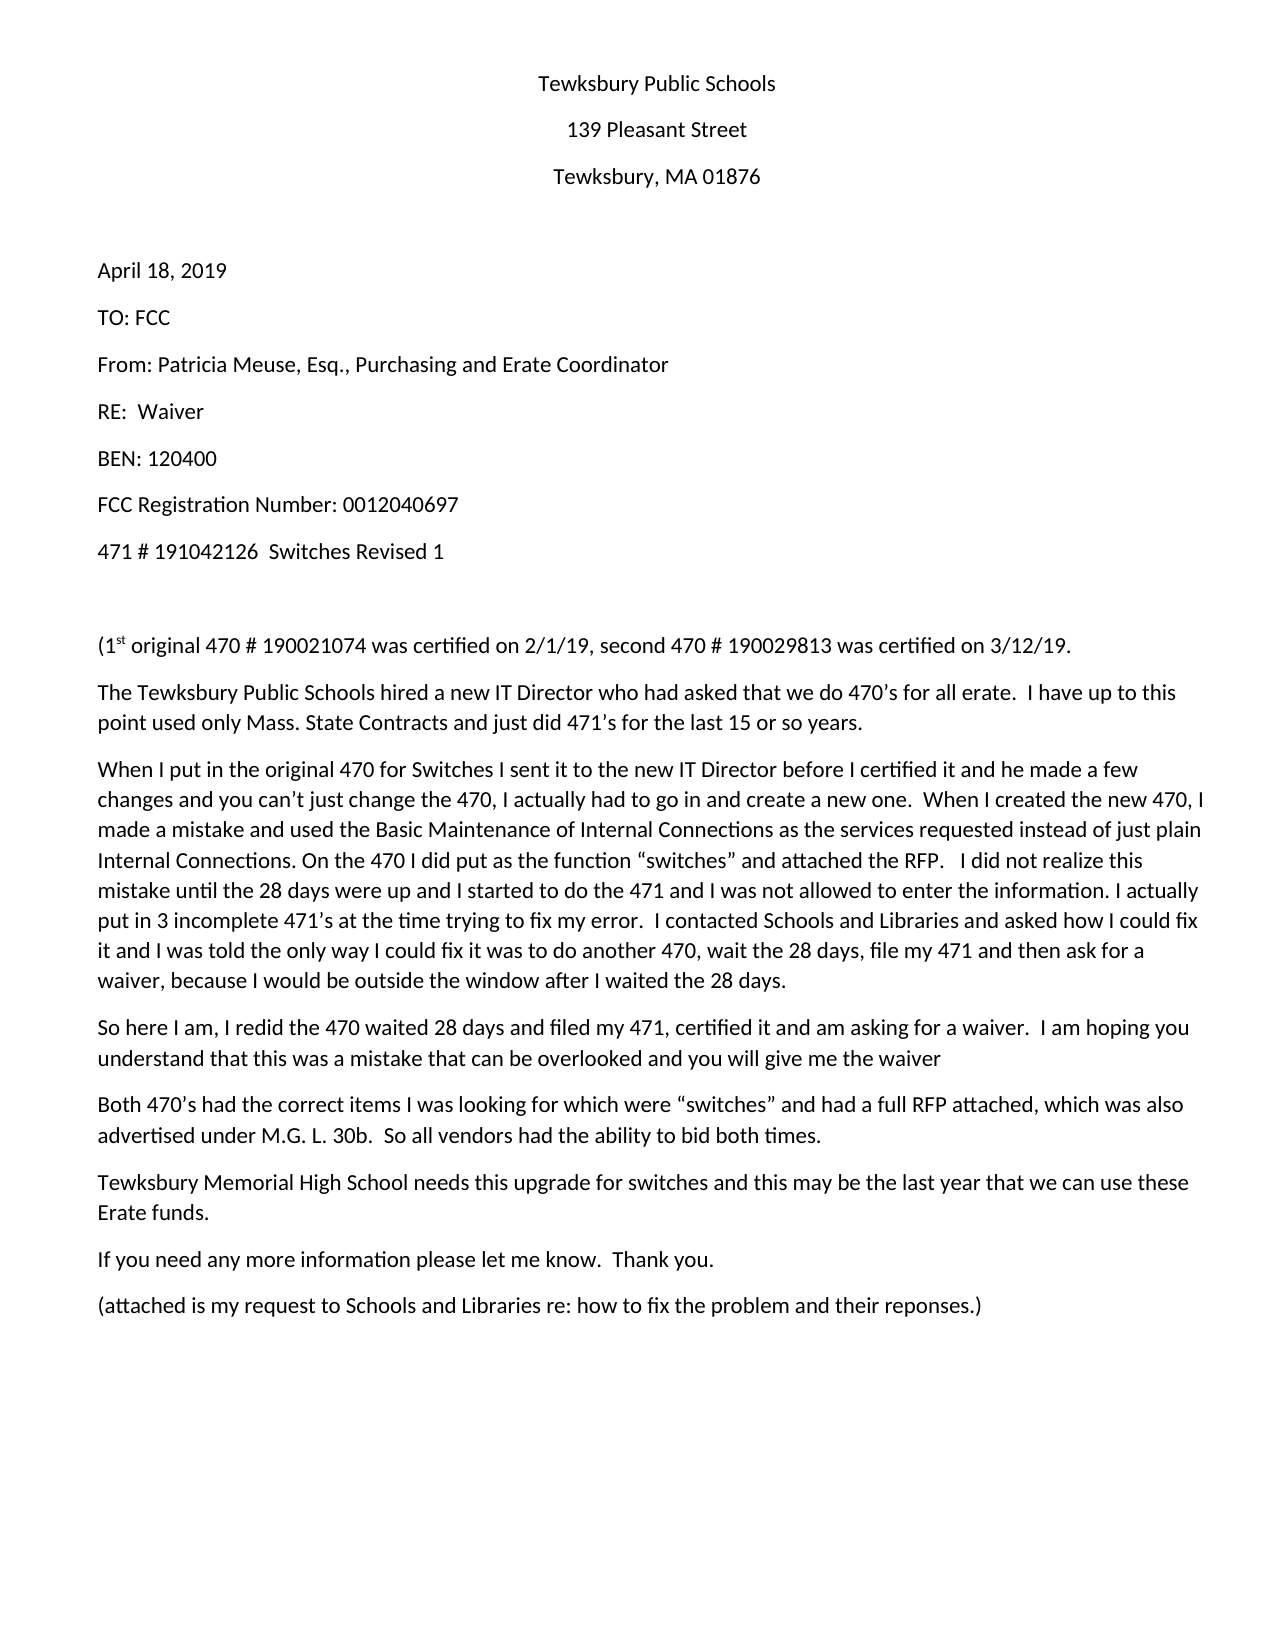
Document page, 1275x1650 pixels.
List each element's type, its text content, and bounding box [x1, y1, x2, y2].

text BEN: 120400 [97, 444, 1216, 472]
text Tewksbury, MA 01876 [97, 162, 1216, 191]
text Tewksbury Memorial High School needs this upgrade for switches and this may be the last year that we can use these Erate funds. [97, 1168, 1216, 1226]
text Tewksbury Public Schools [97, 69, 1216, 97]
text From: Patricia Meuse, Esq., Purchasing and Erate Coordinator [97, 350, 1216, 378]
text RE: Waiver [97, 397, 1216, 425]
text (1st original 470 # 190021074 was certified on 2/1/19, second 470 # 190029813 was certified on 3/12/19. [97, 631, 1216, 659]
text If you need any more information please let me know. Thank you. [97, 1245, 1216, 1273]
text So here I am, I redid the 470 waited 28 days and filed my 471, certified it and am asking for a waiver. I am hoping you understand that this was a mistake that can be overlooked and you will give me the waiver [97, 1013, 1216, 1072]
text 471 # 191042126 Switches Revised 1 [97, 537, 1216, 566]
text FCC Registration Number: 0012040697 [97, 491, 1216, 519]
text The Tewksbury Public Schools hired a new IT Director who had asked that we do 470’s for all erate. I have up to this point used only Mass. State Contracts and just did 471’s for the last 15 or so years. [97, 678, 1216, 736]
text Both 470’s had the correct items I was looking for which were “switches” and had a full RFP attached, which was also advertised under M.G. L. 30b. So all vendors had the ability to bid both times. [97, 1091, 1216, 1149]
text 139 Pleasant Street [97, 116, 1216, 144]
text TO: FCC [97, 303, 1216, 331]
text When I put in the original 470 for Switches I sent it to the new IT Director before I certified it and he made a few changes and you can’t just change the 470, I actually had to go in and create a new one. When I created the new 470, I made a mistake and used the Basic Maintenance of Internal Connections as the services requested instead of just plain Internal Connections. On the 470 I did put as the function “switches” and attached the RFP. I did not realize this mistake until the 28 days were up and I started to do the 471 and I was not allowed to enter the information. I actually put in 3 incomplete 471’s at the time trying to fix my error. I contacted Schools and Libraries and asked how I could fix it and I was told the only way I could fix it was to do another 470, wait the 28 days, file my 471 and then ask for a waiver, because I would be outside the window after I waited the 28 days. [97, 755, 1216, 995]
text April 18, 2019 [97, 256, 1216, 284]
text (attached is my request to Schools and Libraries re: how to fix the problem and their reponses.) [97, 1292, 1216, 1320]
